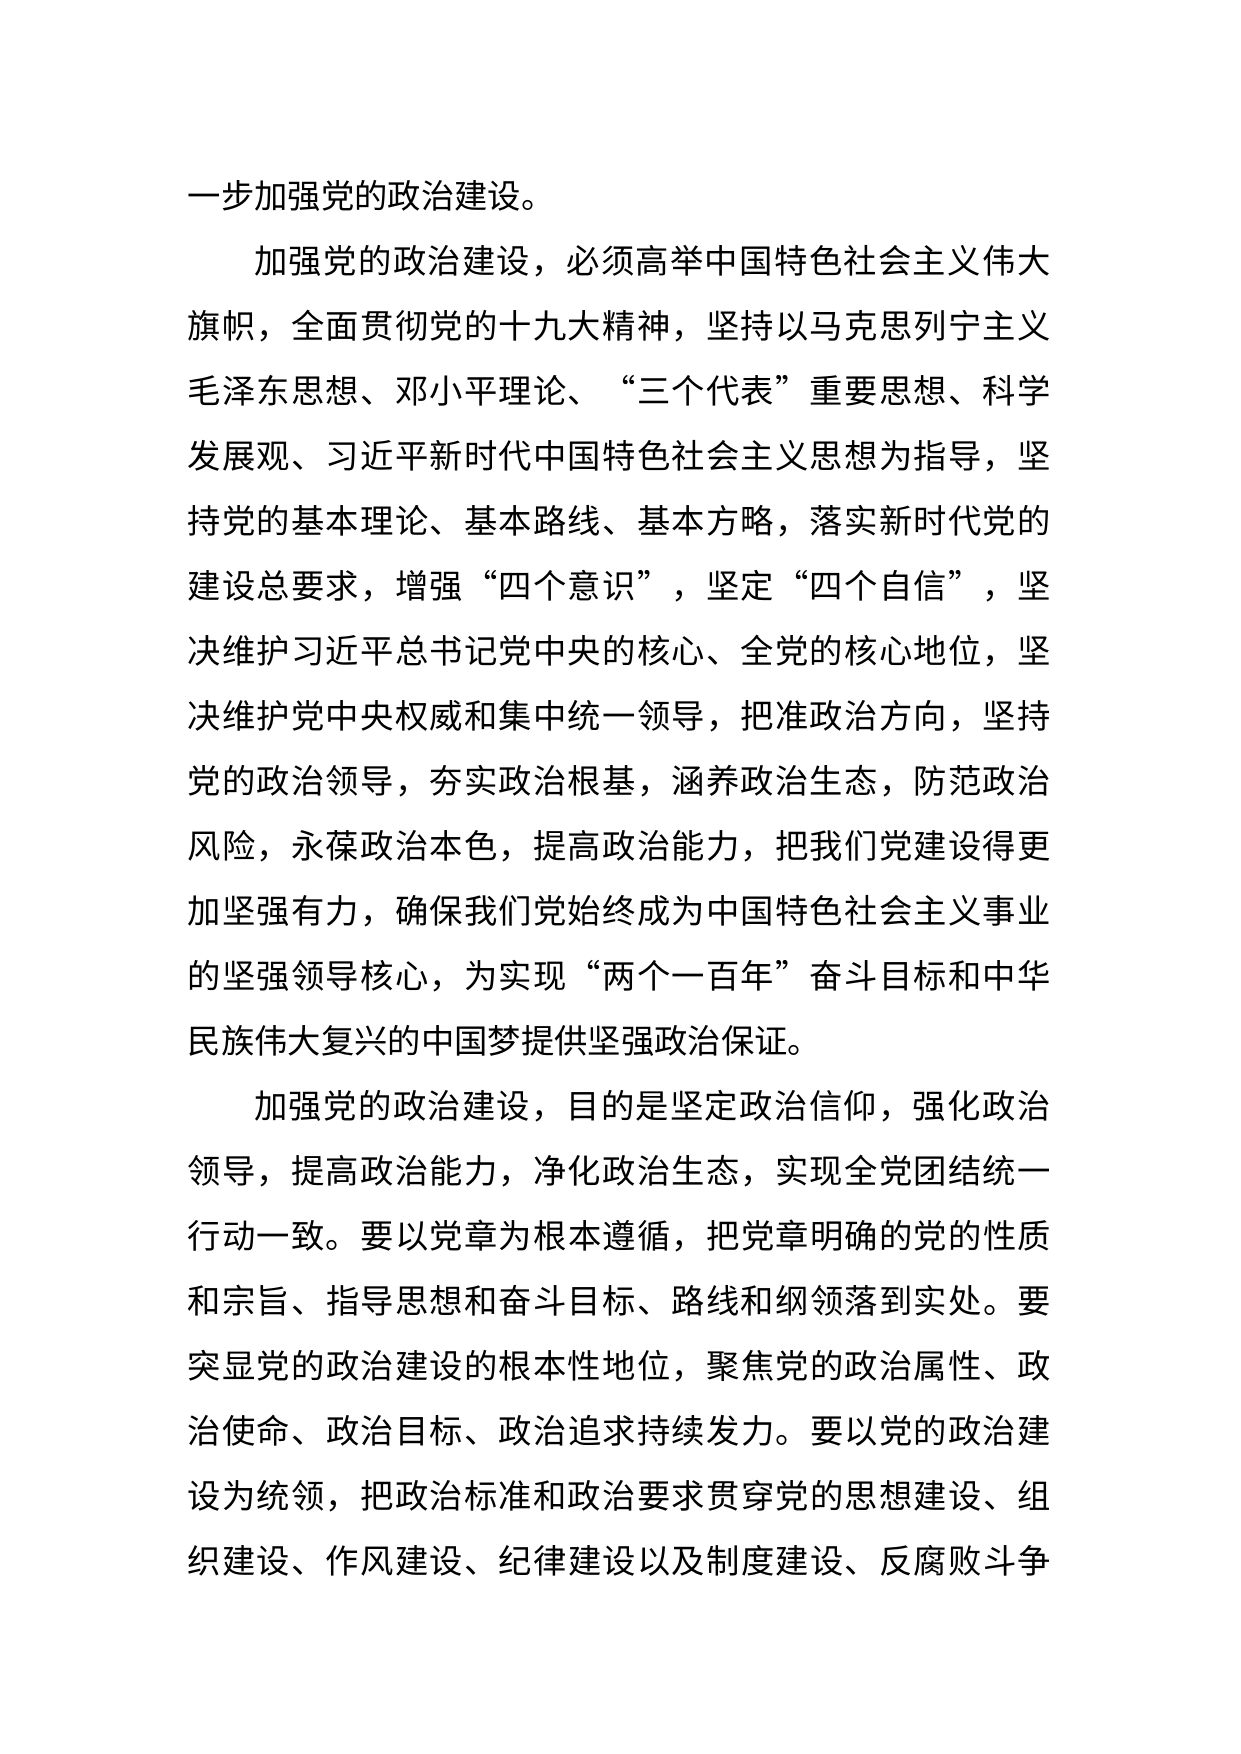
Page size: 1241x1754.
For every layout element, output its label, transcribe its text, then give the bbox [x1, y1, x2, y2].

text 加强党的政治建设，必须高举中国特色社会主义伟大旗帜，全面贯彻党的十九大精神，坚持以马克思列宁主义、毛泽东思想、邓小平理论、“三个代表”重要思想、科学发展观、习近平新时代中国特色社会主义思想为指导，坚持党的基本理论、基本路线、基本方略，落实新时代党的建设总要求，增强“四个意识”，坚定“四个自信”，坚决维护习近平总书记党中央的核心、全党的核心地位，坚决维护党中央权威和集中统一领导，把准政治方向，坚持党的政治领导，夯实政治根基，涵养政治生态，防范政治风险，永葆政治本色，提高政治能力，把我们党建设得更加坚强有力，确保我们党始终成为中国特色社会主义事业的坚强领导核心，为实现“两个一百年”奋斗目标和中华民族伟大复兴的中国梦提供坚强政治保证。 [187, 227, 1053, 1072]
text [187, 162, 1053, 227]
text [187, 1072, 1053, 1592]
